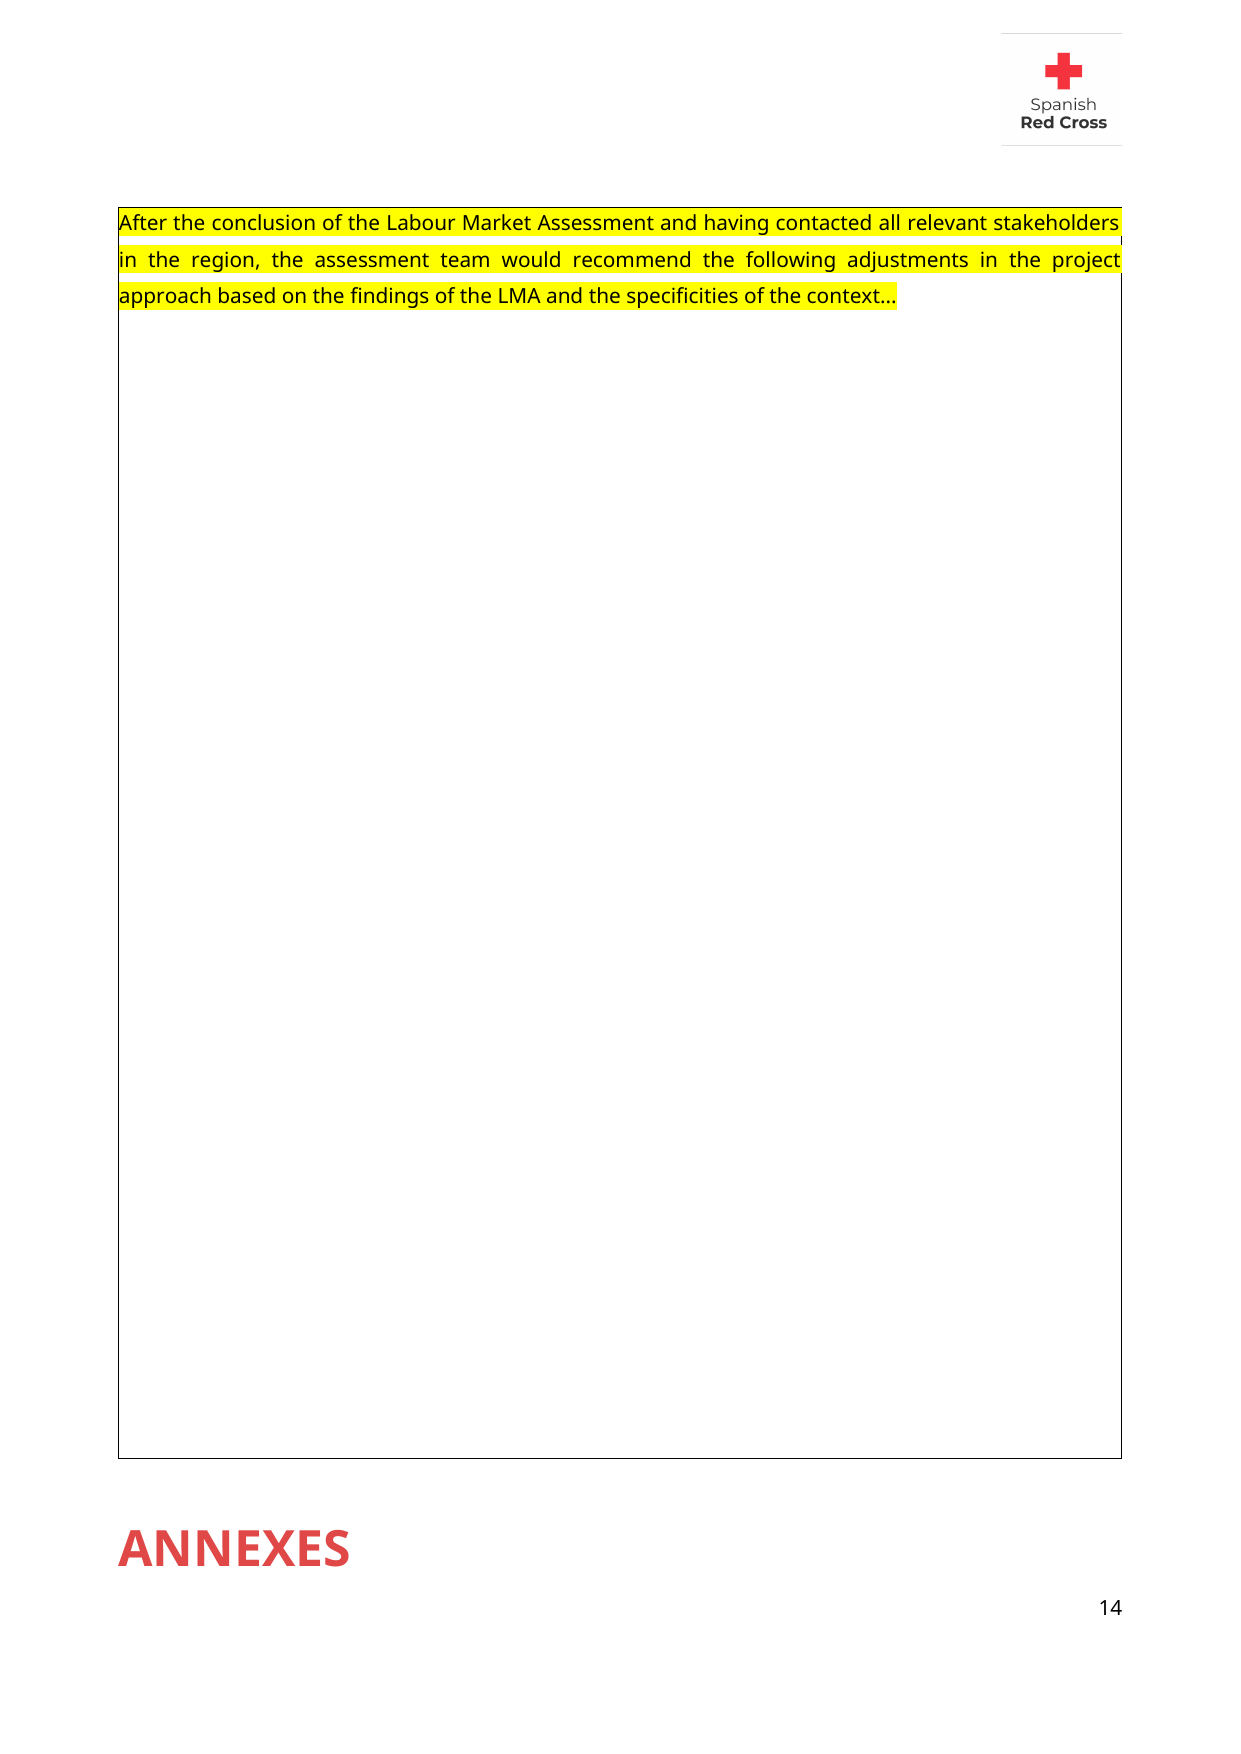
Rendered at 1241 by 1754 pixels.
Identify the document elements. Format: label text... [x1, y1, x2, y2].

subtitle ANNEXES [118, 1513, 1122, 1581]
picture [1001, 29, 1123, 150]
table_header After the conclusion of the Labour Market Assessment and having contacted all relevant stakeholders in the region, the assessment team would recommend the following adjustments in the project approach based on the findings of the LMA and the specificities of the context... [119, 273, 1121, 1458]
